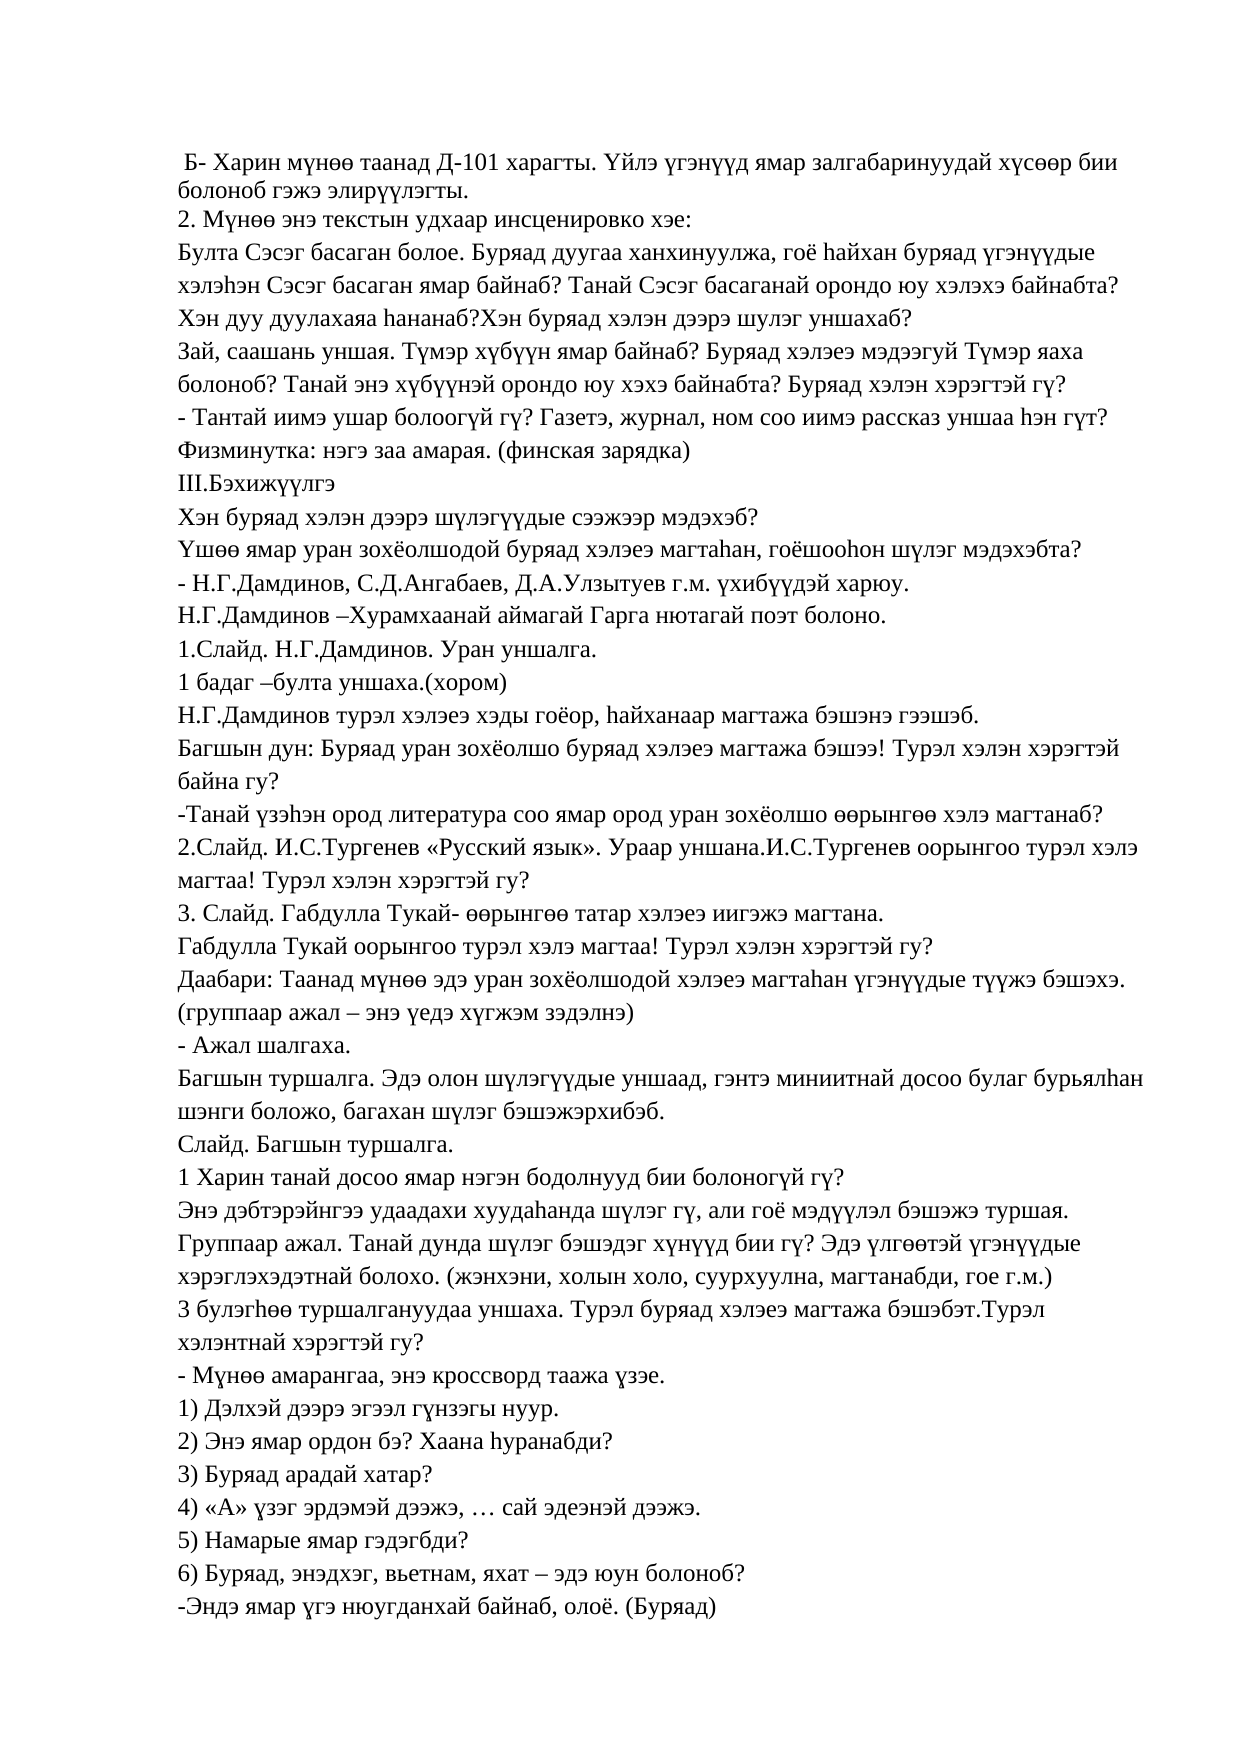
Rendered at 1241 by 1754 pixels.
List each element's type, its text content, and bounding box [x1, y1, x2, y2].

text 2. Мүнөө энэ текстын удхаар инсценировко хэе: Булта Сэсэг басаган болое. Буряад дуугаа ханхинуулжа, гоё hайхан буряад үгэнүүдые хэлэhэн Сэсэг басаган ямар байнаб? Танай Сэсэг басаганай орондо юу хэлэхэ байнабта? Хэн дуу дуулахаяа hананаб?Хэн буряад хэлэн дээрэ шулэг уншахаб? Зай, саашань уншая. Түмэр хүбүүн ямар байнаб? Буряад хэлэеэ мэдээгуй Түмэр яаха болоноб? Танай энэ хүбүүнэй орондо юу хэхэ байнабта? Буряад хэлэн хэрэгтэй гү? - Тантай иимэ ушар болоогүй гү? Газетэ, журнал, ном соо иимэ рассказ уншаа hэн гүт? Физминутка: нэгэ заа амарая. (финская зарядка) III.Бэхижүүлгэ Хэн буряад хэлэн дээрэ шүлэгүүдые сээжээр мэдэхэб? Үшөө ямар уран зохёолшодой буряад хэлэеэ магтаhан, гоёшооhон шүлэг мэдэхэбта? - Н.Г.Дамдинов, С.Д.Ангабаев, Д.А.Улзытуев г.м. үхибүүдэй харюу. Н.Г.Дамдинов –Хурамхаанай аймагай Гарга нютагай поэт болоно. [177, 204, 1152, 629]
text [177, 634, 1152, 1620]
text Б- Харин мүнөө таанад Д-101 харагты. Yйлэ үгэнүүд ямар залгабаринуудай хүсөөр бии болоноб гэжэ элирүүлэгты. [177, 147, 1152, 204]
